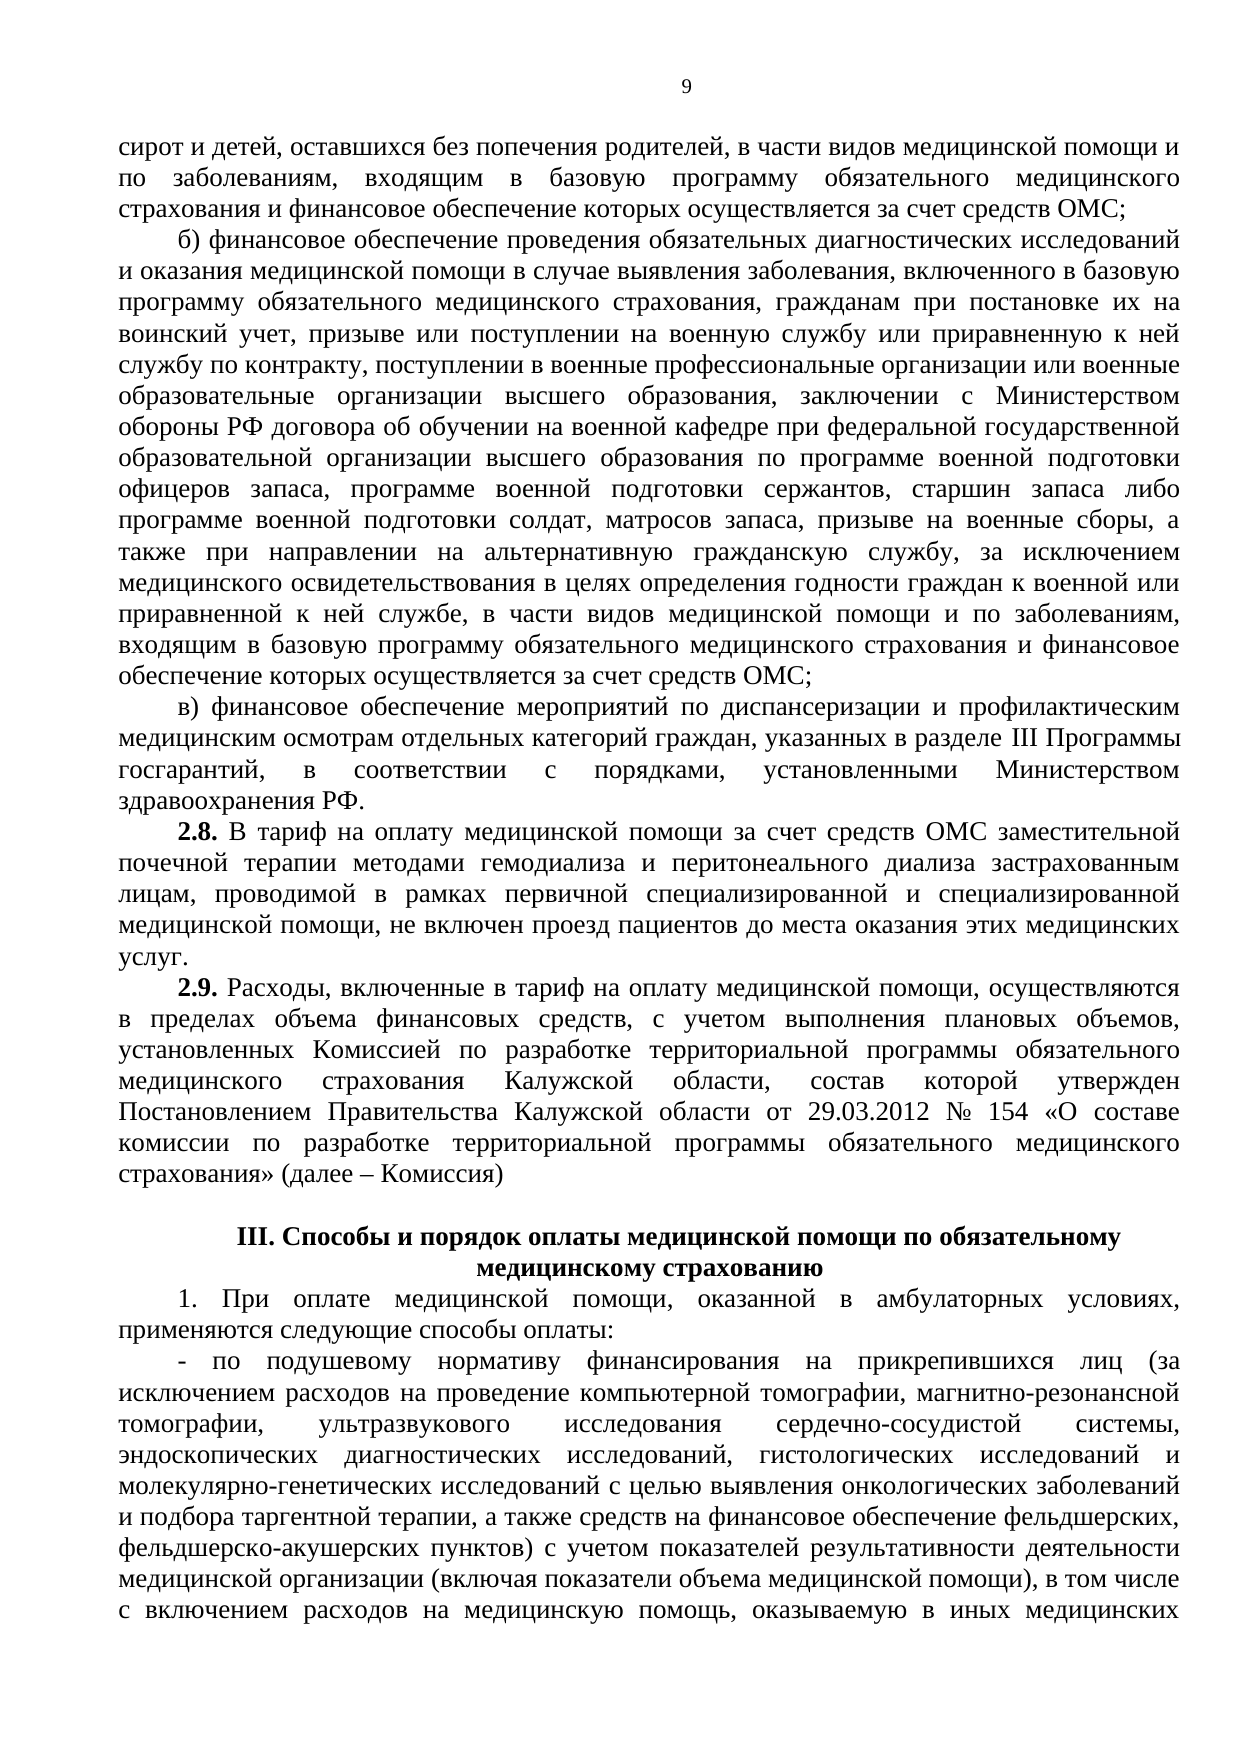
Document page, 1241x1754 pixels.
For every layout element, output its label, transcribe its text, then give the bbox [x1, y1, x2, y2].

text 2.8. В тариф на оплату медицинской помощи за счет средств ОМС заместительной почечной терапии методами гемодиализа и перитонеального диализа застрахованным лицам, проводимой в рамках первичной специализированной и специализированной медицинской помощи, не включен проезд пациентов до места оказания этих медицинских услуг. [118, 815, 1181, 971]
text б) финансовое обеспечение проведения обязательных диагностических исследований и оказания медицинской помощи в случае выявления заболевания, включенного в базовую программу обязательного медицинского страхования, гражданам при постановке их на воинский учет, призыве или поступлении на военную службу или приравненную к ней службу по контракту, поступлении в военные профессиональные организации или военные образовательные организации высшего образования, заключении с Министерством обороны РФ договора об обучении на военной кафедре при федеральной государственной образовательной организации высшего образования по программе военной подготовки офицеров запаса, программе военной подготовки сержантов, старшин запаса либо программе военной подготовки солдат, матросов запаса, призыве на военные сборы, а также при направлении на альтернативную гражданскую службу, за исключением медицинского освидетельствования в целях определения годности граждан к военной или приравненной к ней службе, в части видов медицинской помощи и по заболеваниям, входящим в базовую программу обязательного медицинского страхования и финансовое обеспечение которых осуществляется за счет средств ОМС; [118, 223, 1181, 690]
text 1. При оплате медицинской помощи, оказанной в амбулаторных условиях, применяются следующие способы оплаты: [118, 1282, 1181, 1344]
text в) финансовое обеспечение мероприятий по диспансеризации и профилактическим медицинским осмотрам отдельных категорий граждан, указанных в разделе III Программы госгарантий, в соответствии с порядками, установленными Министерством здравоохранения РФ. [118, 690, 1181, 815]
text 2.9. Расходы, включенные в тариф на оплату медицинской помощи, осуществляются в пределах объема финансовых средств, с учетом выполнения плановых объемов, установленных Комиссией по разработке территориальной программы обязательного медицинского страхования Калужской области, состав которой утвержден Постановлением Правительства Калужской области от 29.03.2012 № 154 «О составе комиссии по разработке территориальной программы обязательного медицинского страхования» (далее – Комиссия) [118, 971, 1181, 1189]
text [118, 130, 1181, 223]
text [118, 1344, 1181, 1625]
text III. Способы и порядок оплаты медицинской помощи по обязательному медицинскому страхованию [118, 1220, 1181, 1282]
